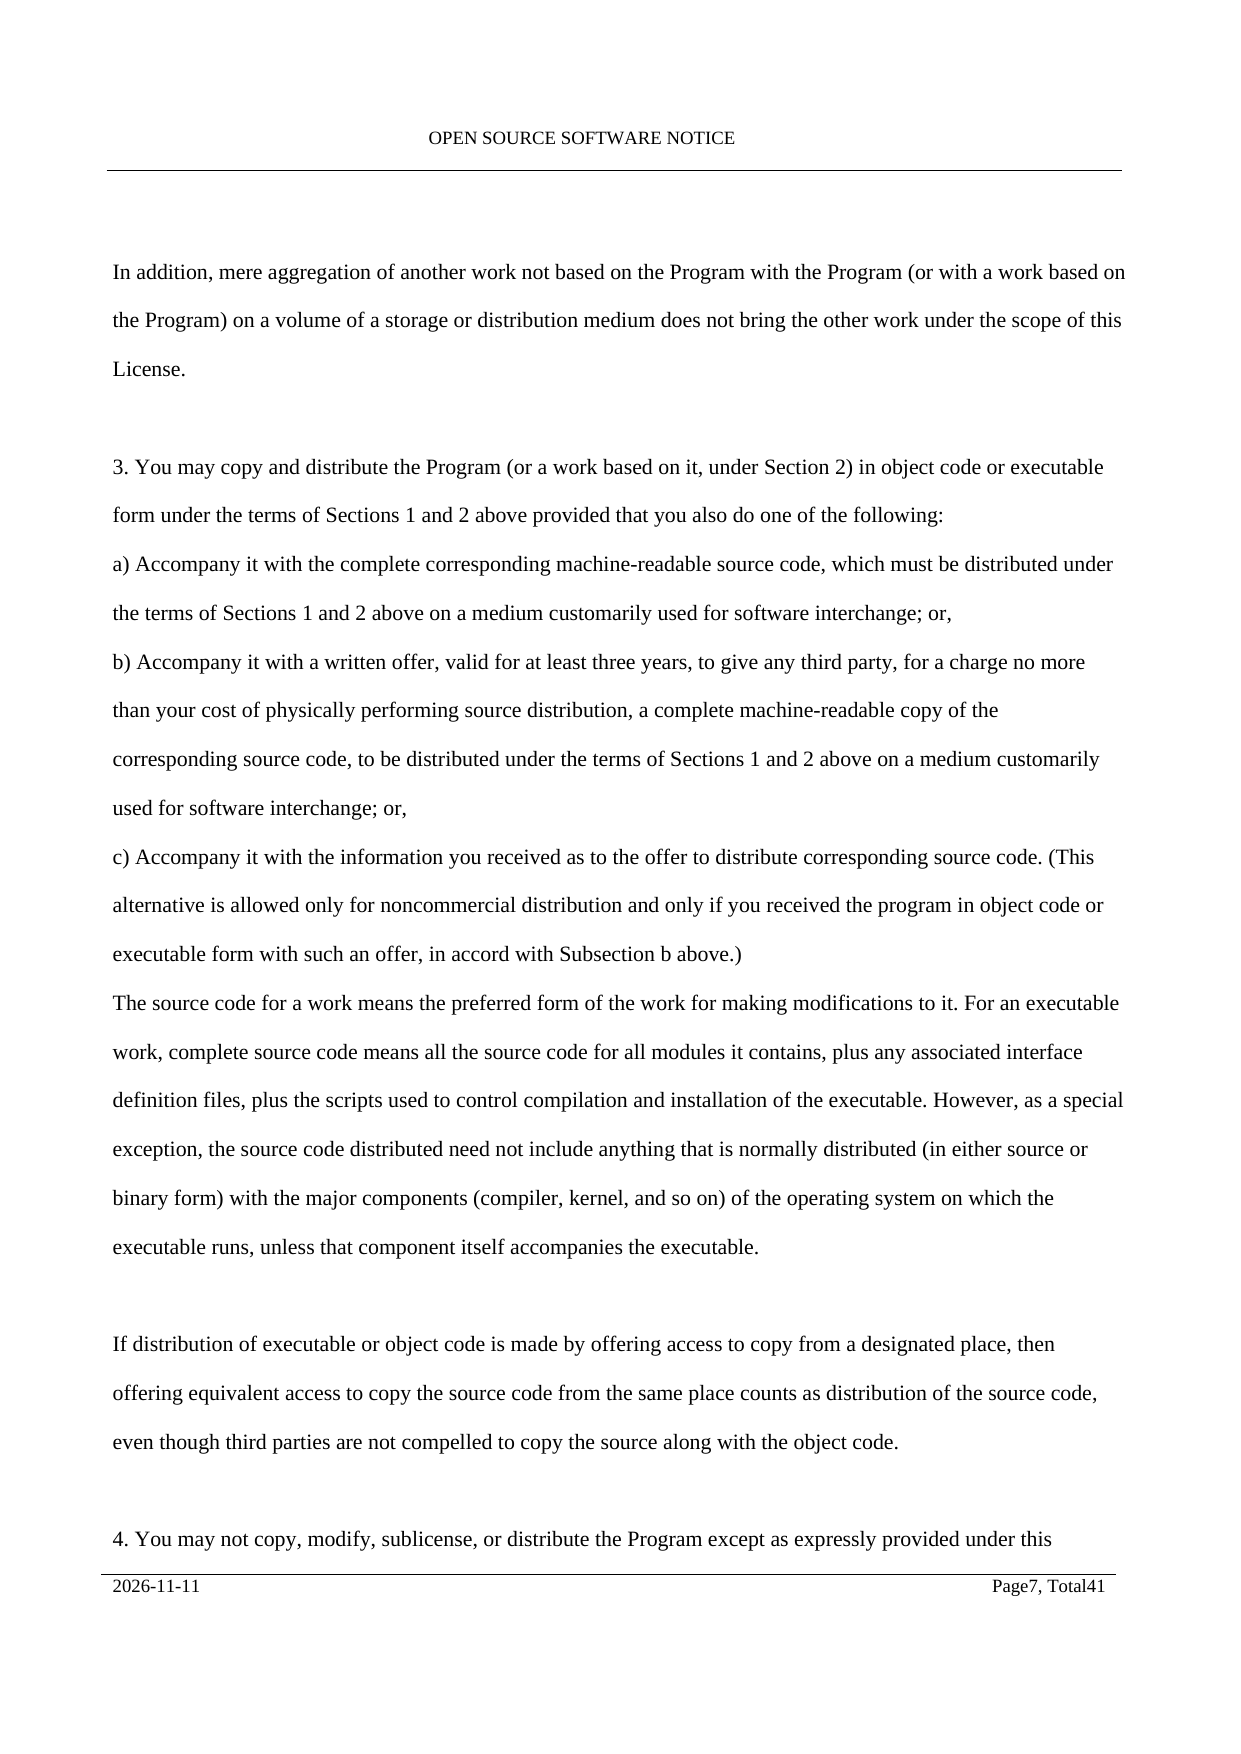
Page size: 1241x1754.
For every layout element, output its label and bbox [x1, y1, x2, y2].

text [112, 206, 1128, 1555]
